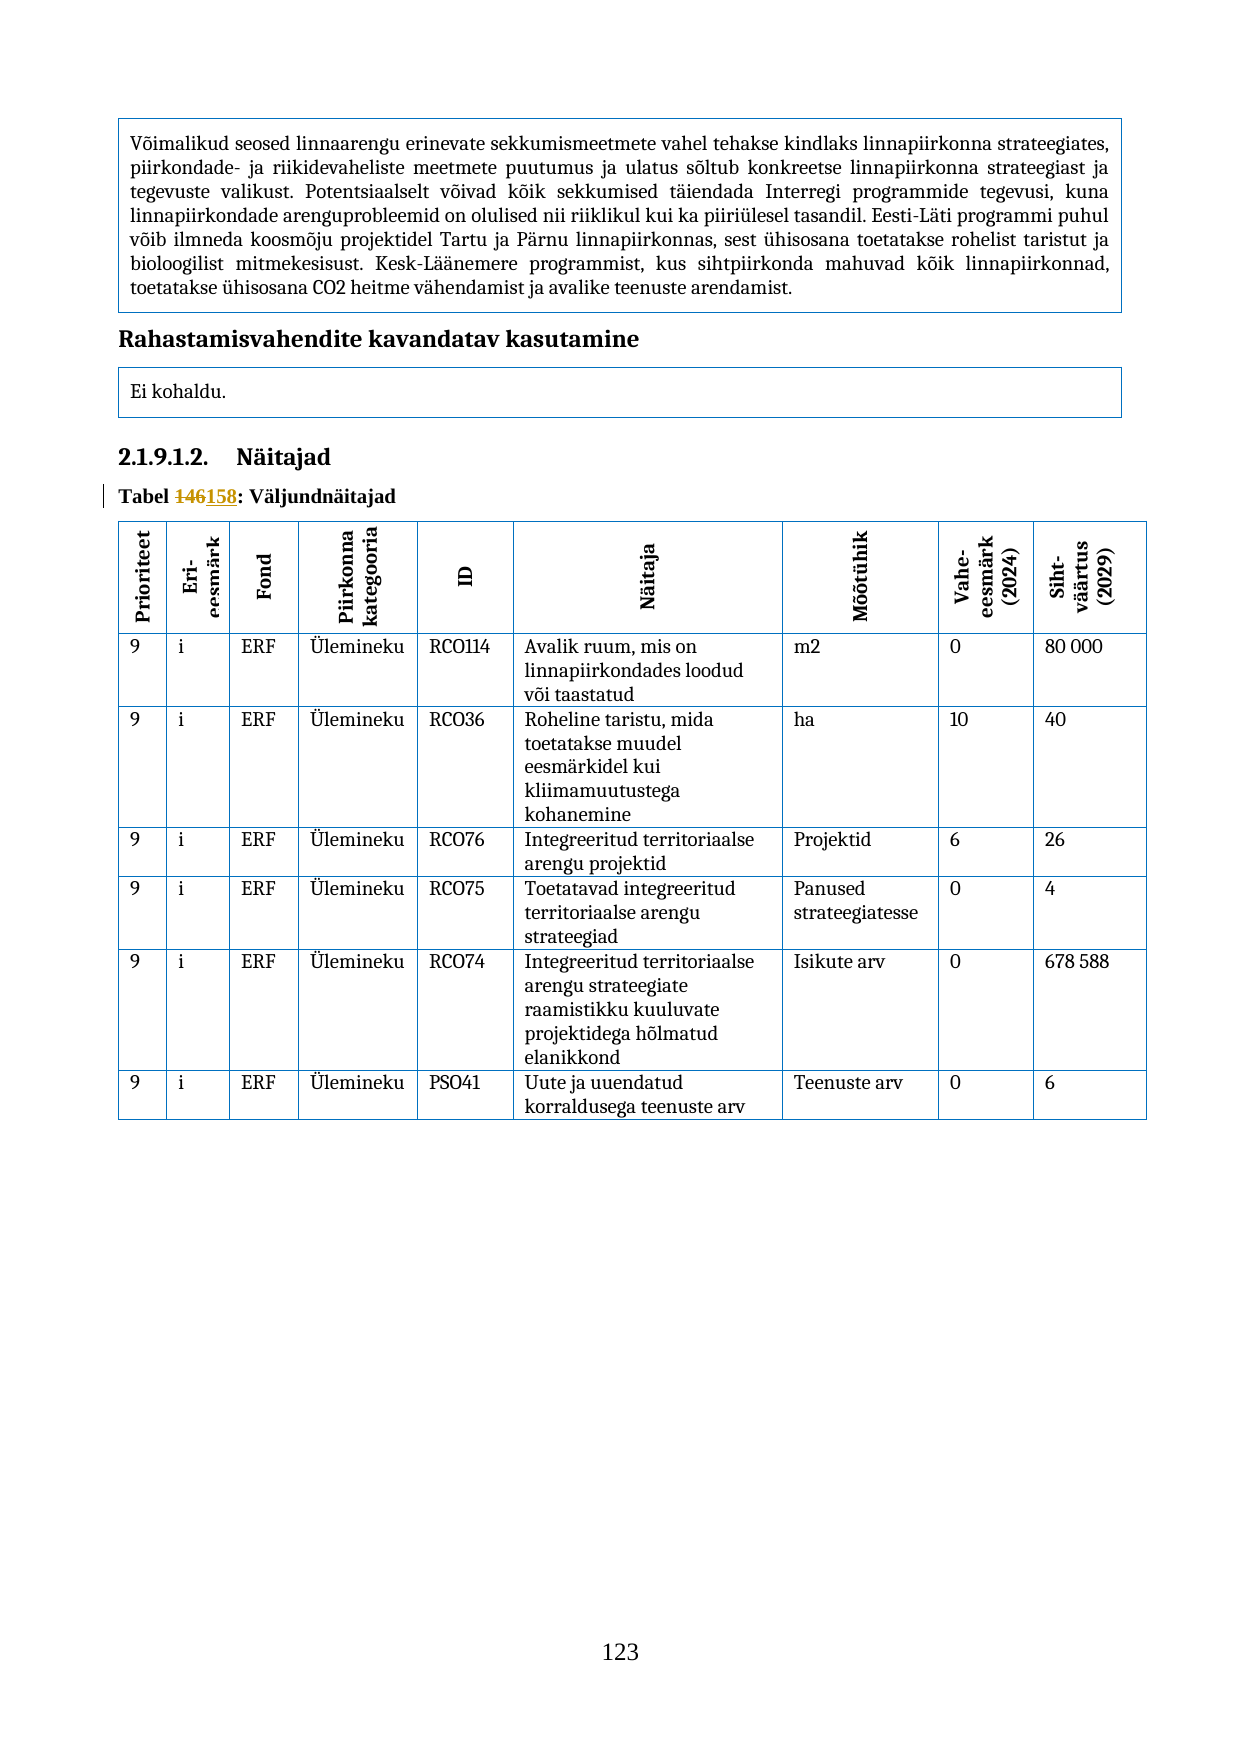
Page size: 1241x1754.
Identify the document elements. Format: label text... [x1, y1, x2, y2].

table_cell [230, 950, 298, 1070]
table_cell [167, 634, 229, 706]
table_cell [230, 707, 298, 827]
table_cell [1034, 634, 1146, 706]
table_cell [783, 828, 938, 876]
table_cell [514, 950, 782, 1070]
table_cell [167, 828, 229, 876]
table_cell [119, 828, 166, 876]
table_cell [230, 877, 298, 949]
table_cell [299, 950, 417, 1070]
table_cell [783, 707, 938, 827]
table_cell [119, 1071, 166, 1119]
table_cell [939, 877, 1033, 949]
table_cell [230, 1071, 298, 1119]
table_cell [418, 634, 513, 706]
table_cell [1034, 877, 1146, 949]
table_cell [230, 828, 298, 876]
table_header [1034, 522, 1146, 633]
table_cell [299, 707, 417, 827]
subtitle Näitajad [118, 443, 1122, 471]
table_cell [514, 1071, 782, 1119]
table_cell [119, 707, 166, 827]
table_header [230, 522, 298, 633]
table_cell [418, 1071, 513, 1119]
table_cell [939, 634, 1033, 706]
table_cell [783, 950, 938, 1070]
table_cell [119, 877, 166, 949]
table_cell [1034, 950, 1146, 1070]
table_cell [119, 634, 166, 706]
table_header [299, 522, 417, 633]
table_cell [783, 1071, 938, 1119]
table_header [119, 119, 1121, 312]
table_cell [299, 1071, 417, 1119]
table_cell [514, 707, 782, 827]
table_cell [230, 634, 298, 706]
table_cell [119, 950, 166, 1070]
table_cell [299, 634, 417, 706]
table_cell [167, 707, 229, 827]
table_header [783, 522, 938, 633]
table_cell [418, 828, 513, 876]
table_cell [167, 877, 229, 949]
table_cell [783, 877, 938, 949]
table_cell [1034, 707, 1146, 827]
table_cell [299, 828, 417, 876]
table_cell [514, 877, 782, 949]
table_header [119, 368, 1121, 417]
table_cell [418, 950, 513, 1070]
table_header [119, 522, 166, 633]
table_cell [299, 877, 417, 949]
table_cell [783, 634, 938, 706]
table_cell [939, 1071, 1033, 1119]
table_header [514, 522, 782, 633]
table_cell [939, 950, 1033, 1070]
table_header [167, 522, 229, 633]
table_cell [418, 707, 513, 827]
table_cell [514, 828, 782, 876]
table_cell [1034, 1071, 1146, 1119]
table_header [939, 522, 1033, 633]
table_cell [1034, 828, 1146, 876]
text Rahastamisvahendite kavandatav kasutamine [118, 325, 1122, 354]
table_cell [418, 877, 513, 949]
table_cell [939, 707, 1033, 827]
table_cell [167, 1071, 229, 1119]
text Tabel : Väljundnäitajad [118, 484, 1122, 508]
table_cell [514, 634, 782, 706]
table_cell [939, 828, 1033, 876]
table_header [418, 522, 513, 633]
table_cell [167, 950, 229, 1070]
